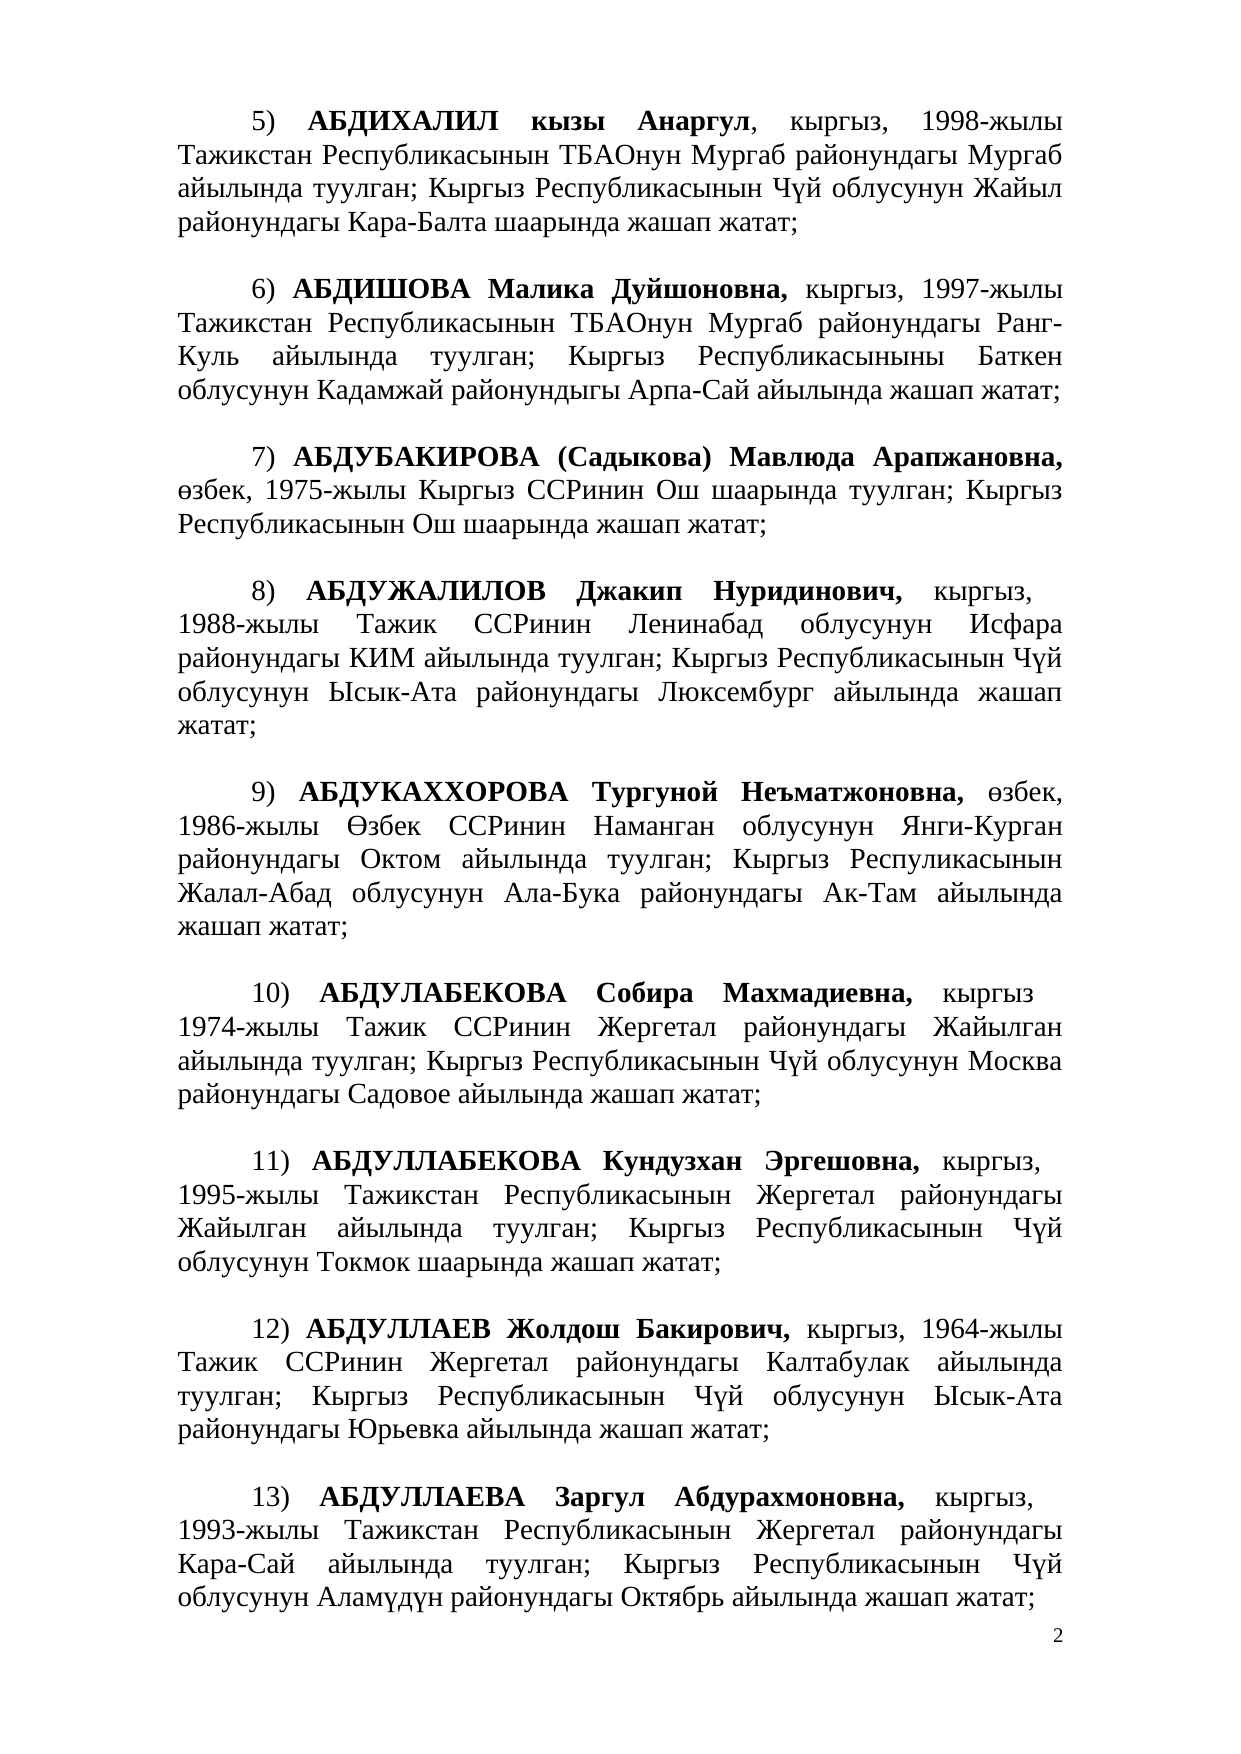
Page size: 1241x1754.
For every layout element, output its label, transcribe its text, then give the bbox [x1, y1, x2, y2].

text 8) АБДУЖАЛИЛОВ Джакип Нуридинович, кыргыз, 1988-жылы Тажик ССРинин Ленинабад облусунун Исфара районундагы КИМ айылында туулган; Кыргыз Республикасынын Чүй облусунун Ысык-Ата районундагы Люксембург айылында жашап жатат; [177, 573, 1063, 741]
text 11) АБДУЛЛАБЕКОВА Кундузхан Эргешовна, кыргыз, 1995-жылы Тажикстан Республикасынын Жергетал районундагы Жайылган айылында туулган; Кыргыз Республикасынын Чүй облусунун Токмок шаарында жашап жатат; [177, 1143, 1063, 1277]
text 10) АБДУЛАБЕКОВА Собира Махмадиевна, кыргыз 1974-жылы Тажик ССРинин Жергетал районундагы Жайылган айылында туулган; Кыргыз Республикасынын Чүй облусунун Москва районундагы Садовое айылында жашап жатат; [177, 976, 1063, 1110]
text 5) АБДИХАЛИЛ кызы Анаргул, кыргыз, 1998-жылы Тажикстан Республикасынын ТБАОнун Мургаб районундагы Мургаб айылында туулган; Кыргыз Республикасынын Чүй облусунун Жайыл районундагы Кара-Балта шаарында жашап жатат; [177, 103, 1063, 238]
text 9) АБДУКАХХОРОВА Тургуной Неъматжоновна, өзбек, 1986-жылы Өзбек ССРинин Наманган облусунун Янги-Курган районундагы Октом айылында туулган; Кыргыз Респуликасынын Жалал-Абад облусунун Ала-Бука районундагы Ак-Там айылында жашап жатат; [177, 774, 1063, 942]
text 7) АБДУБАКИРОВА (Садыкова) Мавлюда Арапжановна, өзбек, 1975-жылы Кыргыз ССРинин Ош шаарында туулган; Кыргыз Республикасынын Ош шаарында жашап жатат; [177, 439, 1063, 539]
text 13) АБДУЛЛАЕВА Заргул Абдурахмоновна, кыргыз, 1993-жылы Тажикстан Республикасынын Жергетал районундагы Кара-Сай айылында туулган; Кыргыз Республикасынын Чүй облусунун Аламүдүн районундагы Октябрь айылында жашап жатат; [177, 1479, 1063, 1613]
text 6) АБДИШОВА Малика Дуйшоновна, кыргыз, 1997-жылы Тажикстан Республикасынын ТБАОнун Мургаб районундагы Ранг-Куль айылында туулган; Кыргыз Республикасыныны Баткен облусунун Кадамжай районундыгы Арпа-Сай айылында жашап жатат; [177, 271, 1063, 405]
text 12) АБДУЛЛАЕВ Жолдош Бакирович, кыргыз, 1964-жылы Тажик ССРинин Жергетал районундагы Калтабулак айылында туулган; Кыргыз Республикасынын Чүй облусунун Ысык-Ата районундагы Юрьевка айылында жашап жатат; [177, 1311, 1063, 1445]
